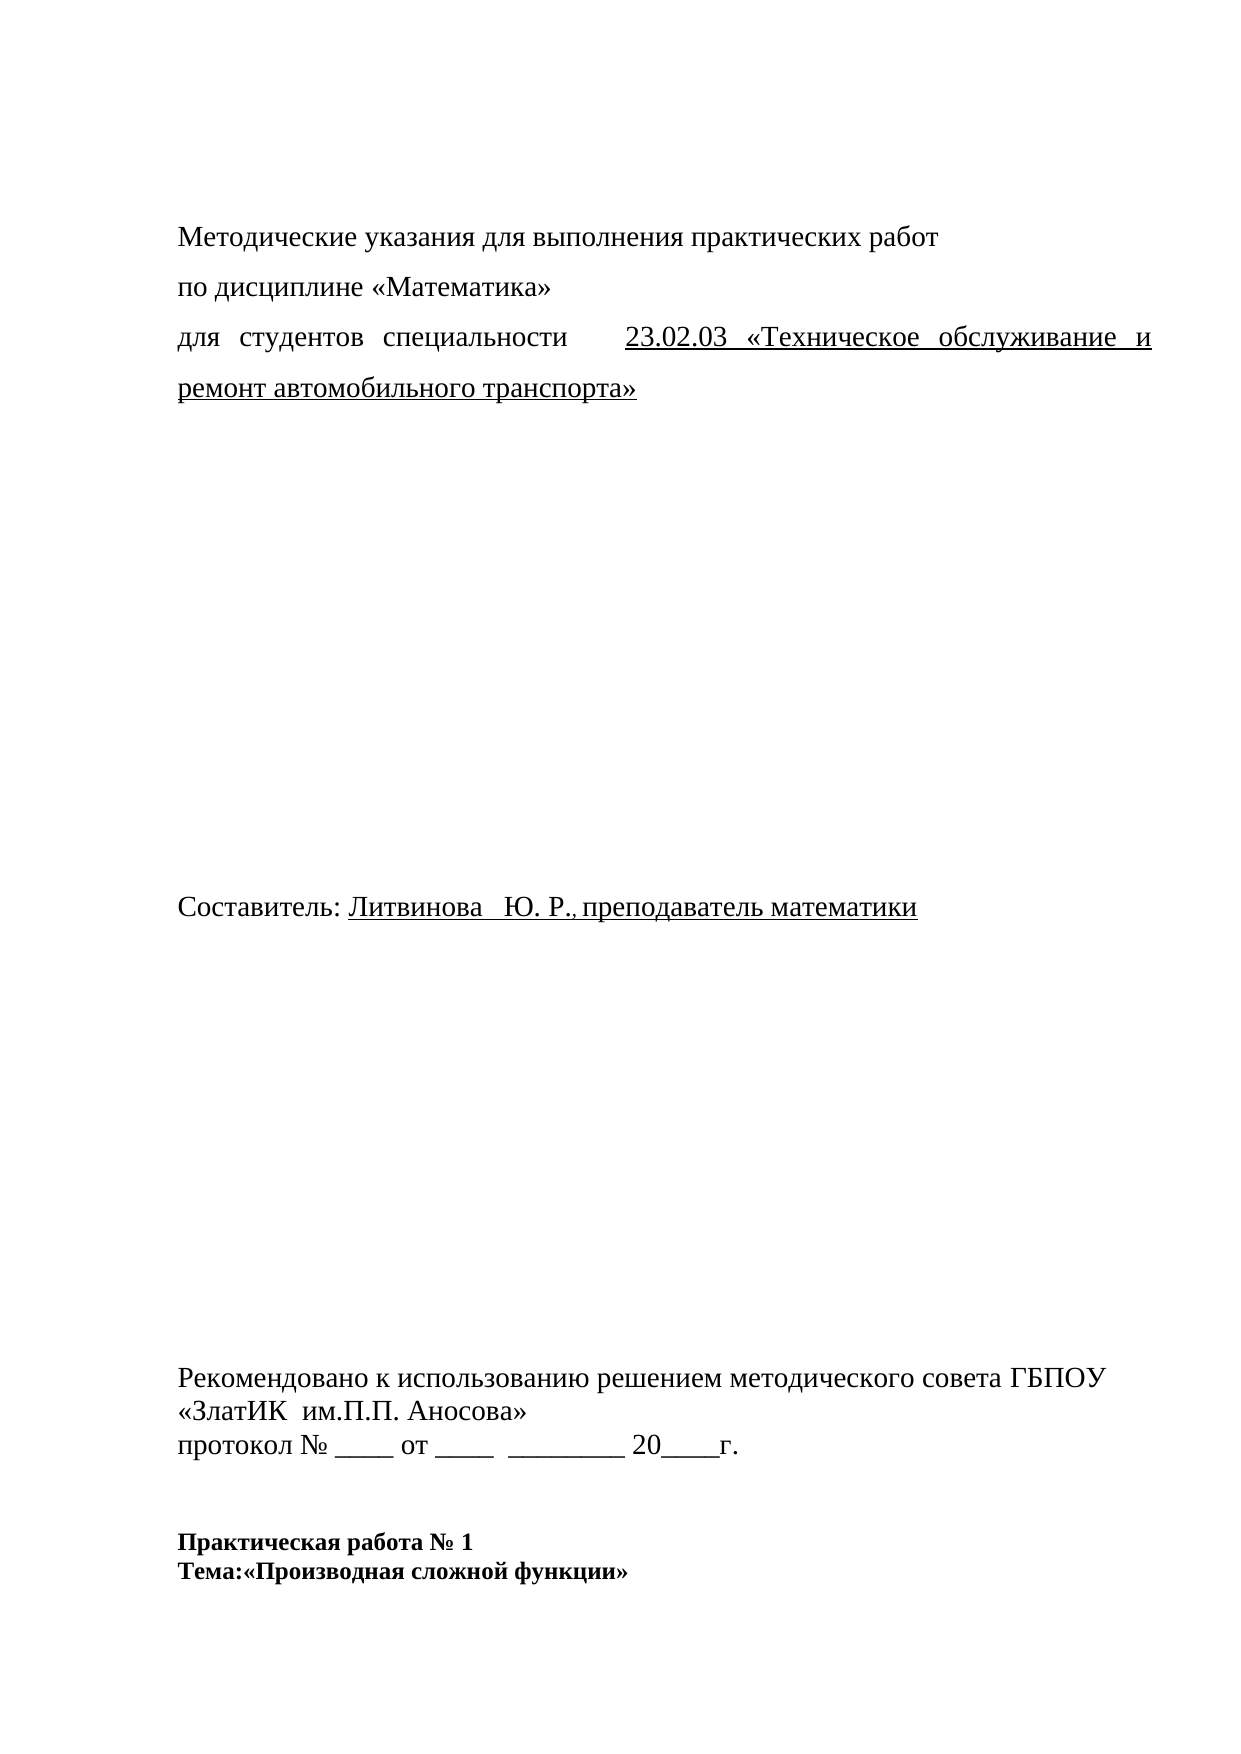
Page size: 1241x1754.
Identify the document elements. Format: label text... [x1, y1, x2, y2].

text протокол № ____ от ____ ________ 20____г. [177, 1427, 1152, 1460]
text Методические указания для выполнения практических работ [177, 219, 1152, 252]
text по дисциплине «Математика» [177, 269, 1152, 303]
text Практическая работа № 1 [177, 1527, 1152, 1556]
text Тема:«Производная сложной функции» [177, 1556, 1152, 1585]
text Рекомендовано к использованию решением методического совета ГБПОУ «ЗлатИК им.П.П. Аносова» [177, 1360, 1152, 1427]
text для студентов специальности 23.02.03 «Техническое обслуживание и ремонт автомобильного транспорта» [177, 319, 1152, 403]
text Составитель: Литвинова Ю. Р., преподаватель математики [177, 889, 1152, 923]
